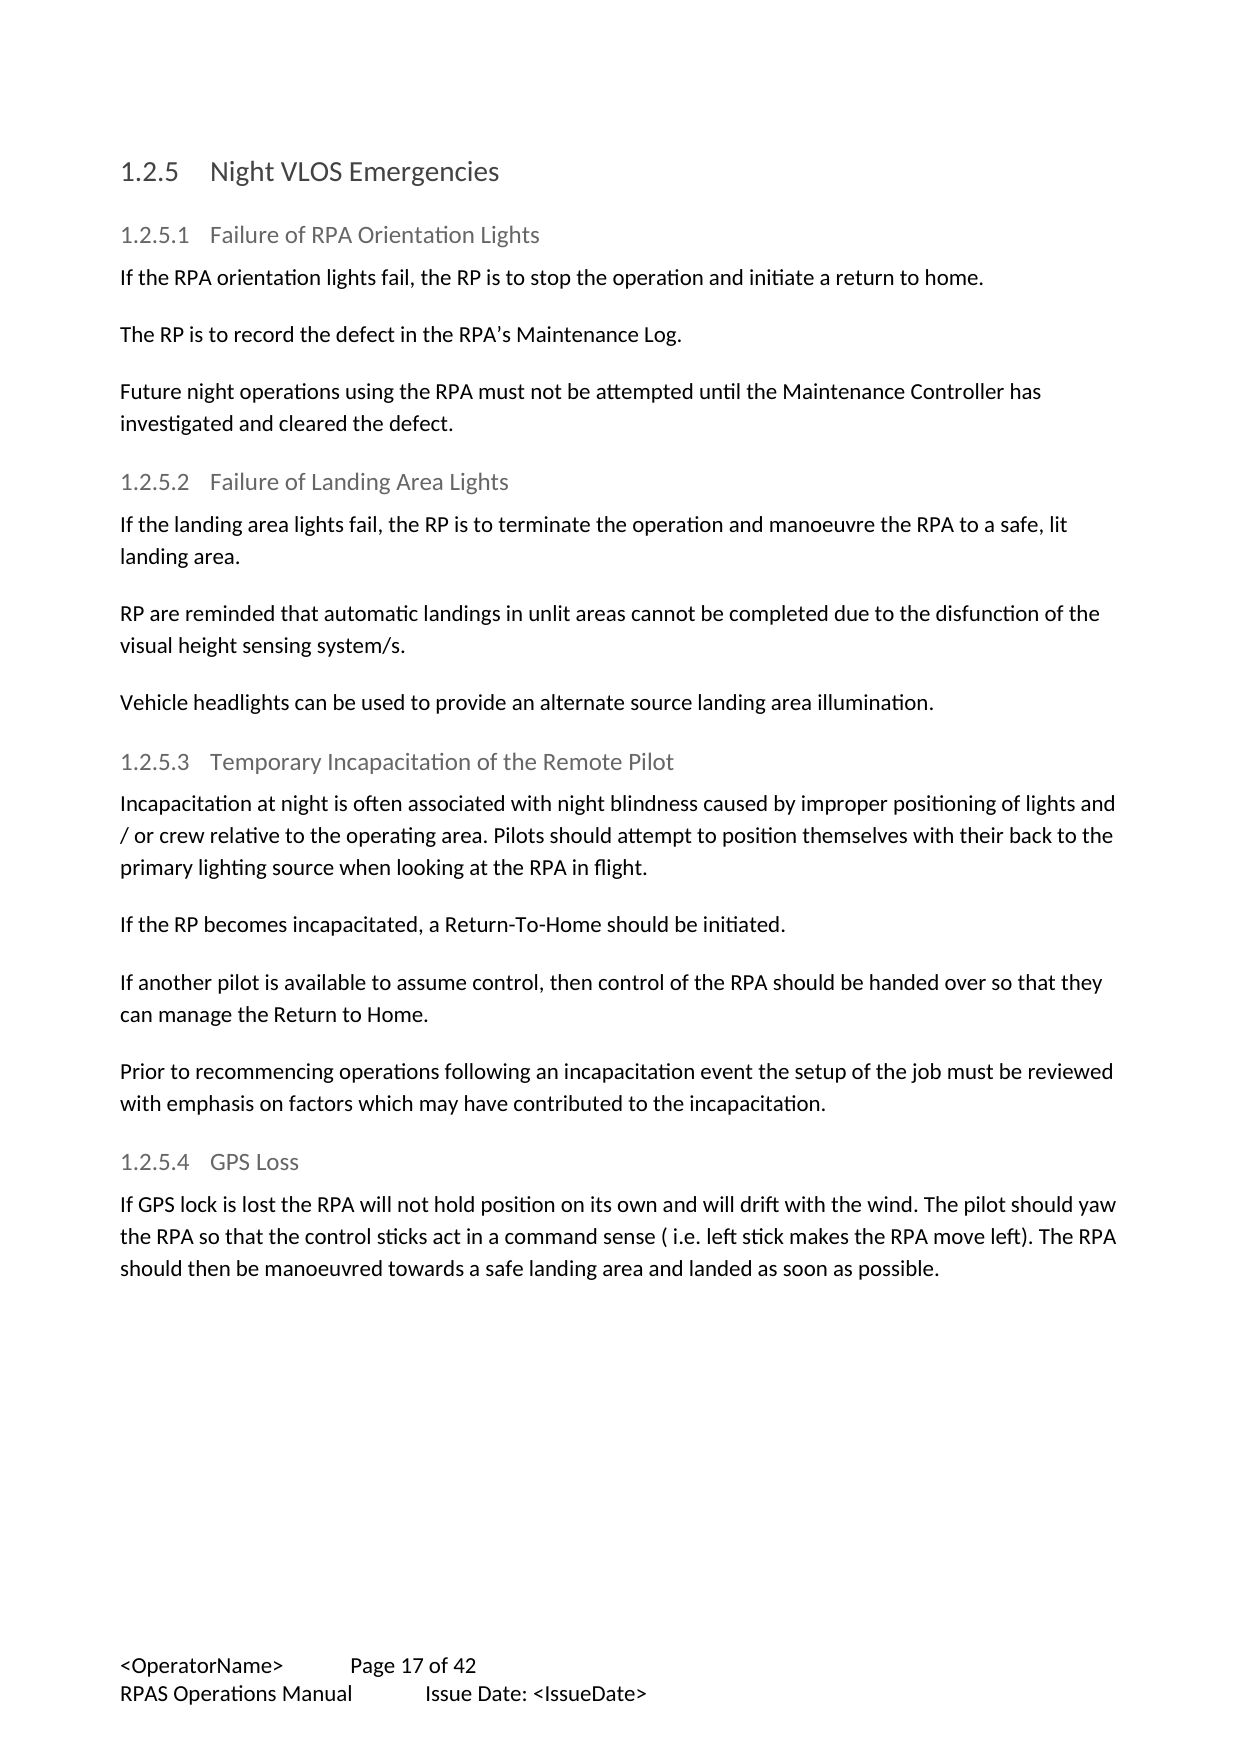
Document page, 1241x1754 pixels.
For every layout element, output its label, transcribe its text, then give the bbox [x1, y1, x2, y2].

text Future night operations using the RPA must not be attempted until the Maintenance Controller has investigated and cleared the defect. [120, 377, 1120, 437]
text Incapacitation at night is often associated with night blindness caused by improper positioning of lights and / or crew relative to the operating area. Pilots should attempt to position themselves with their back to the primary lighting source when looking at the RPA in flight. [120, 789, 1120, 881]
subtitle Failure of Landing Area Lights [120, 466, 1120, 497]
text Vehicle headlights can be used to provide an alternate source landing area illumination. [120, 688, 1120, 716]
text RP are reminded that automatic landings in unlit areas cannot be completed due to the disfunction of the visual height sensing system/s. [120, 599, 1120, 659]
subtitle GPS Loss [120, 1146, 1120, 1177]
subtitle Night VLOS Emergencies [120, 153, 1120, 189]
text If the landing area lights fail, the RP is to terminate the operation and manoeuvre the RPA to a safe, lit landing area. [120, 510, 1120, 570]
text If the RPA orientation lights fail, the RP is to stop the operation and initiate a return to home. [120, 263, 1120, 291]
text If GPS lock is lost the RPA will not hold position on its own and will drift with the wind. The pilot should yaw the RPA so that the control sticks act in a command sense ( i.e. left stick makes the RPA move left). The RPA should then be manoeuvred towards a safe landing area and landed as soon as possible. [120, 1190, 1120, 1282]
text If another pilot is available to assume control, then control of the RPA should be handed over so that they can manage the Return to Home. [120, 968, 1120, 1028]
text If the RP becomes incapacitated, a Return-To-Home should be initiated. [120, 911, 1120, 938]
subtitle Failure of RPA Orientation Lights [120, 219, 1120, 250]
text Prior to recommencing operations following an incapacitation event the setup of the job must be reviewed with emphasis on factors which may have contributed to the incapacitation. [120, 1057, 1120, 1117]
text The RP is to record the defect in the RPA’s Maintenance Log. [120, 320, 1120, 348]
subtitle Temporary Incapacitation of the Remote Pilot [120, 746, 1120, 776]
